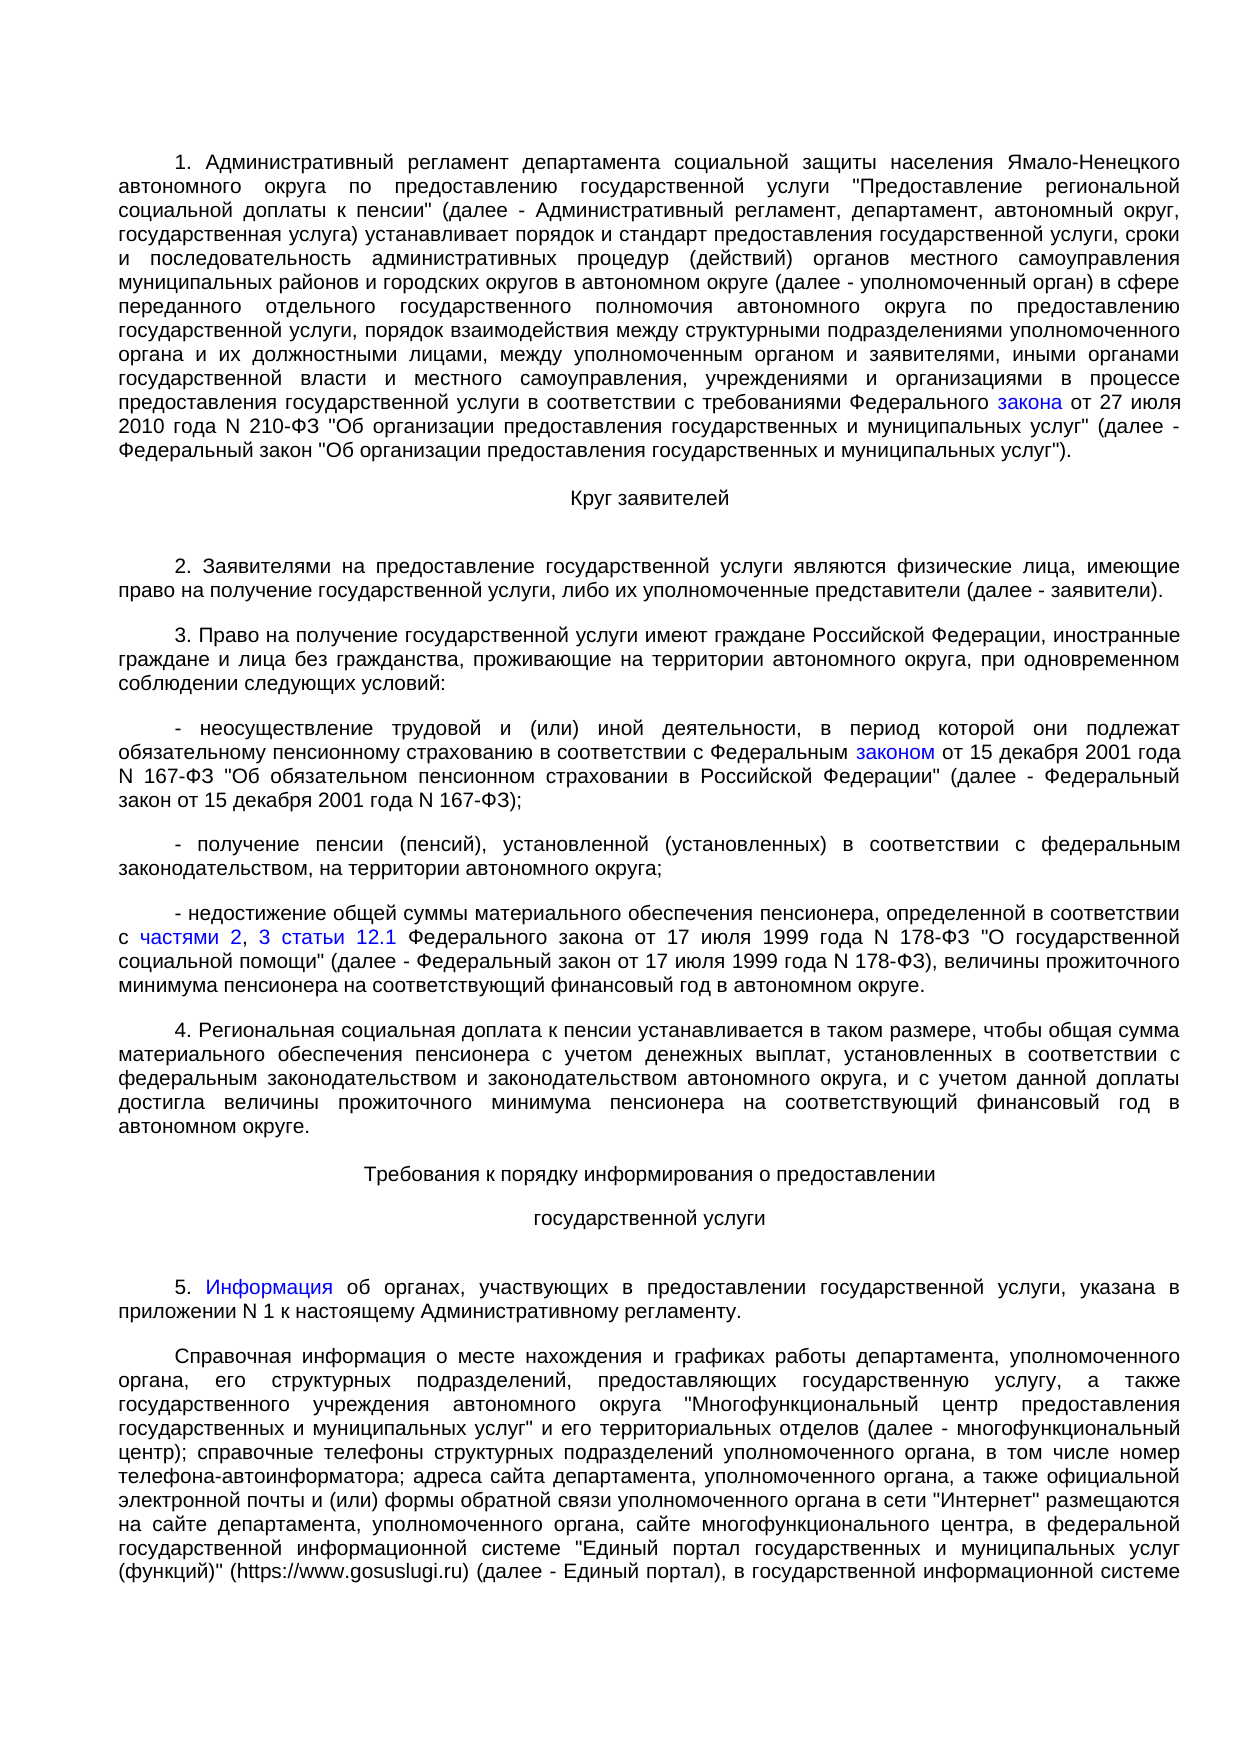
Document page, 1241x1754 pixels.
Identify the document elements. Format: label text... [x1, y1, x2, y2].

text 2. Заявителями на предоставление государственной услуги являются физические лица, имеющие право на получение государственной услуги, либо их уполномоченные представители (далее - заявители). [118, 554, 1181, 602]
text государственной услуги [118, 1206, 1181, 1230]
text 1. Административный регламент департамента социальной защиты населения Ямало-Ненецкого автономного округа по предоставлению государственной услуги "Предоставление региональной социальной доплаты к пенсии" (далее - Административный регламент, департамент, автономный округ, государственная услуга) устанавливает порядок и стандарт предоставления государственной услуги, сроки и последовательность административных процедур (действий) органов местного самоуправления муниципальных районов и городских округов в автономном округе (далее - уполномоченный орган) в сфере переданного отдельного государственного полномочия автономного округа по предоставлению государственной услуги, порядок взаимодействия между структурными подразделениями уполномоченного органа и их должностными лицами, между уполномоченным органом и заявителями, иными органами государственной власти и местного самоуправления, учреждениями и организациями в процессе предоставления государственной услуги в соответствии с требованиями Федерального закона от 27 июля 2010 года N 210-ФЗ "Об организации предоставления государственных и муниципальных услуг" (далее - Федеральный закон "Об организации предоставления государственных и муниципальных услуг"). [118, 150, 1181, 461]
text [118, 1344, 1181, 1583]
text 5. Информация об органах, участвующих в предоставлении государственной услуги, указана в приложении N 1 к настоящему Административному регламенту. [118, 1275, 1181, 1323]
text - получение пенсии (пенсий), установленной (установленных) в соответствии с федеральным законодательством, на территории автономного округа; [118, 832, 1181, 880]
text Требования к порядку информирования о предоставлении [118, 1161, 1181, 1185]
text - неосуществление трудовой и (или) иной деятельности, в период которой они подлежат обязательному пенсионному страхованию в соответствии с Федеральным законом от 15 декабря 2001 года N 167-ФЗ "Об обязательном пенсионном страховании в Российской Федерации" (далее - Федеральный закон от 15 декабря 2001 года N 167-ФЗ); [118, 716, 1181, 811]
text - недостижение общей суммы материального обеспечения пенсионера, определенной в соответствии с частями 2, 3 статьи 12.1 Федерального закона от 17 июля 1999 года N 178-ФЗ "О государственной социальной помощи" (далее - Федеральный закон от 17 июля 1999 года N 178-ФЗ), величины прожиточного минимума пенсионера на соответствующий финансовый год в автономном округе. [118, 901, 1181, 997]
text Круг заявителей [118, 485, 1181, 509]
text 4. Региональная социальная доплата к пенсии устанавливается в таком размере, чтобы общая сумма материального обеспечения пенсионера с учетом денежных выплат, установленных в соответствии с федеральным законодательством и законодательством автономного округа, и с учетом данной доплаты достигла величины прожиточного минимума пенсионера на соответствующий финансовый год в автономном округе. [118, 1018, 1181, 1137]
text 3. Право на получение государственной услуги имеют граждане Российской Федерации, иностранные граждане и лица без гражданства, проживающие на территории автономного округа, при одновременном соблюдении следующих условий: [118, 623, 1181, 695]
